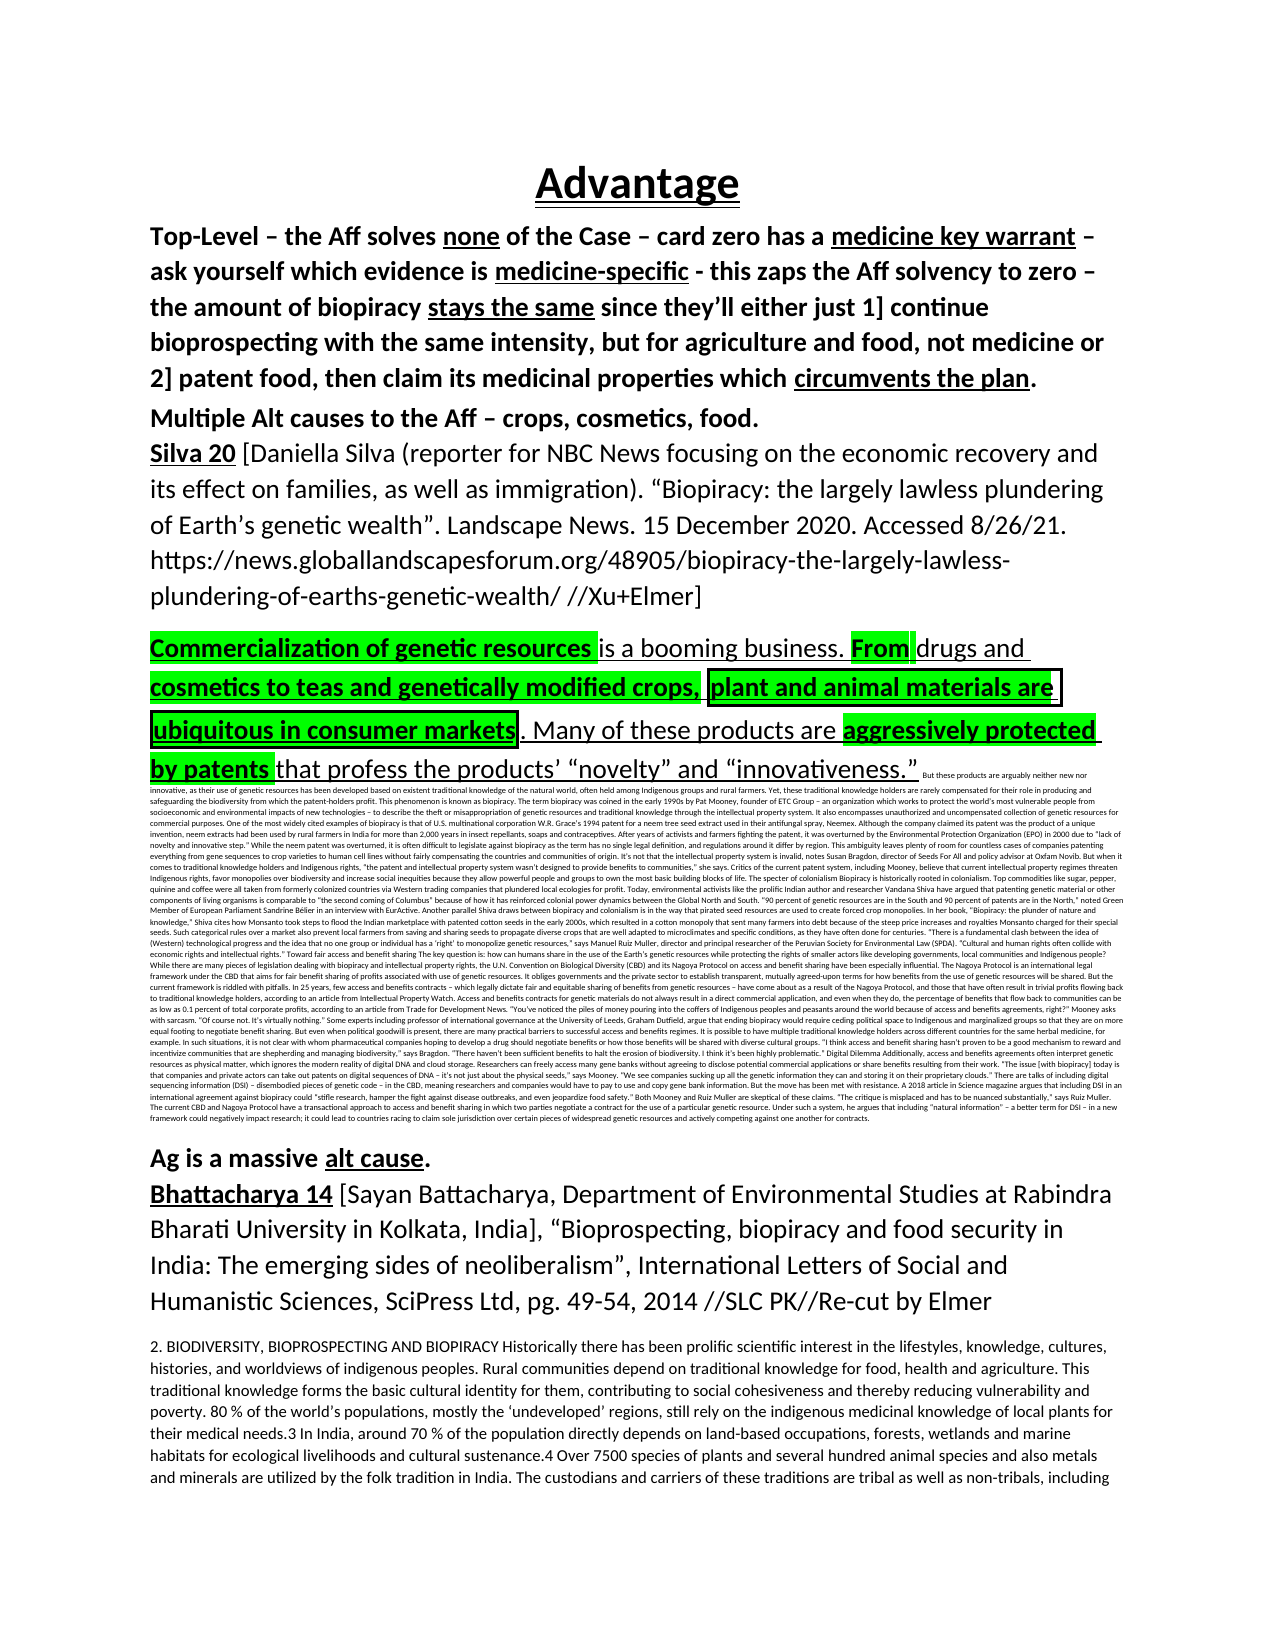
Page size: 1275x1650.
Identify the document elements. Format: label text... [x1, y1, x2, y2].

subtitle Top-Level – the Aff solves none of the Case – card zero has a medicine key warrant – ask yourself which evidence is medicine-specific - this zaps the Aff solvency to zero – the amount of biopiracy stays the same since they’ll either just 1] continue bioprospecting with the same intensity, but for agriculture and food, not medicine or 2] patent food, then claim its medicinal properties which circumvents the plan. [150, 219, 1125, 394]
subtitle Multiple Alt causes to the Aff – crops, cosmetics, food. [150, 401, 1125, 434]
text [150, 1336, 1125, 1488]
text Bhattacharya 14 [Sayan Battacharya, Department of Environmental Studies at Rabindra Bharati University in Kolkata, India], “Bioprospecting, biopiracy and food security in India: The emerging sides of neoliberalism”, International Letters of Social and Humanistic Sciences, SciPress Ltd, pg. 49-54, 2014 //SLC PK//Re-cut by Elmer [150, 1177, 1125, 1317]
subtitle Advantage [150, 154, 1125, 210]
subtitle Ag is a massive alt cause. [150, 1141, 1125, 1174]
text Silva 20 [Daniella Silva (reporter for NBC News focusing on the economic recovery and its effect on families, as well as immigration). “Biopiracy: the largely lawless plundering of Earth’s genetic wealth”. Landscape News. 15 December 2020. Accessed 8/26/21. https://news.globallandscapesforum.org/48905/biopiracy-the-largely-lawless-plundering-of-earths-genetic-wealth/ //Xu+Elmer] [150, 437, 1125, 612]
